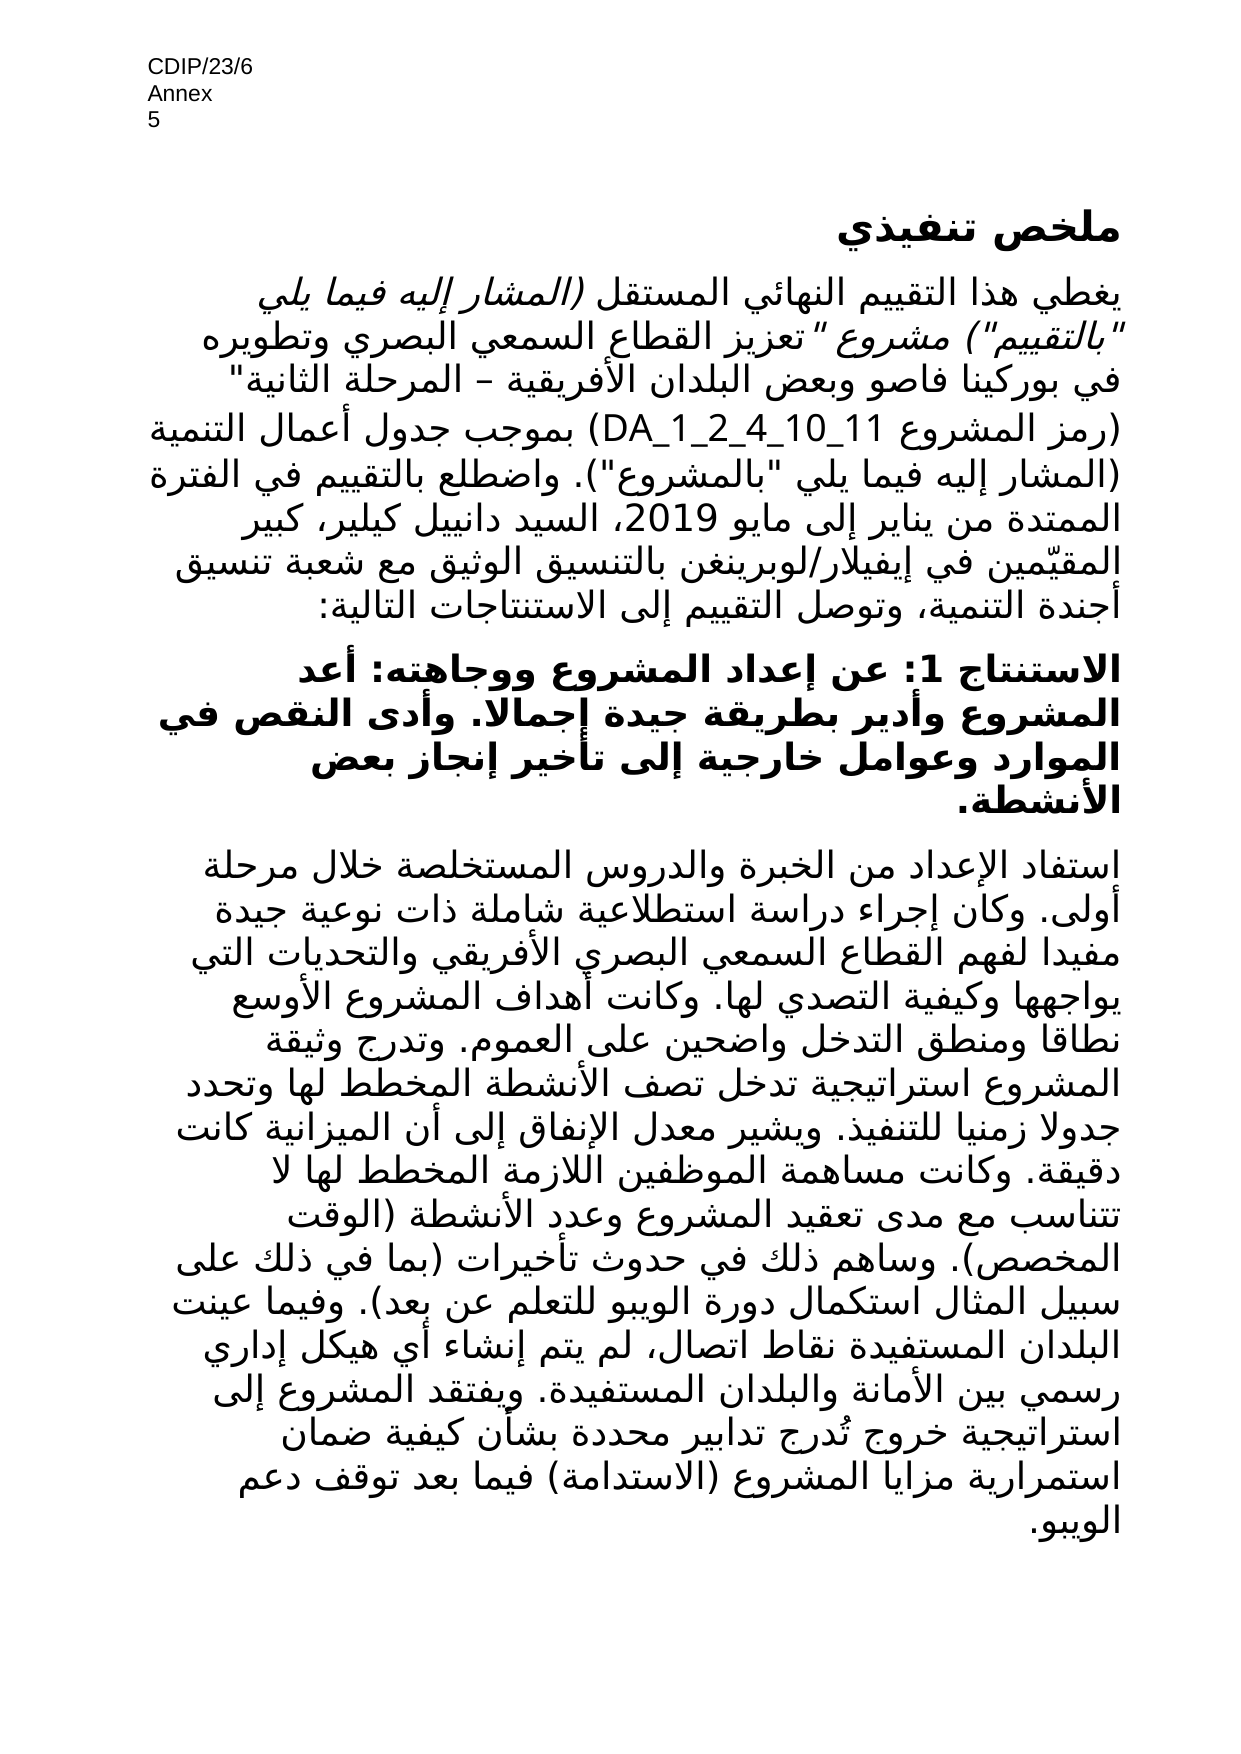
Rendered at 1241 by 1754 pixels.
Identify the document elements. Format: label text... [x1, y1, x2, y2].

subtitle الاستنتاج 1: عن إعداد المشروع ووجاهته: أعد المشروع وأدير بطريقة جيدة إجمالا. وأدى النقص في الموارد وعوامل خارجية إلى تأخير إنجاز بعض الأنشطة. [148, 648, 1122, 823]
subtitle ملخص تنفيذي [148, 208, 1122, 250]
text يغطي هذا التقييم النهائي المستقل (المشار إليه فيما يلي "بالتقييم") مشروع "تعزيز القطاع السمعي البصري وتطويره في بوركينا فاصو وبعض البلدان الأفريقية – المرحلة الثانية" (رمز المشروع DA_1_2_4_10_11) بموجب جدول أعمال التنمية (المشار إليه فيما يلي "بالمشروع"). واضطلع بالتقييم في الفترة الممتدة من يناير إلى مايو 2019، السيد دانييل كيلير، كبير المقيّمين في إيفيلار/لوبرينغن بالتنسيق الوثيق مع شعبة تنسيق أجندة التنمية، وتوصل التقييم إلى الاستنتاجات التالية: [148, 271, 1122, 627]
text استفاد الإعداد من الخبرة والدروس المستخلصة خلال مرحلة أولى. وكان إجراء دراسة استطلاعية شاملة ذات نوعية جيدة مفيدا لفهم القطاع السمعي البصري الأفريقي والتحديات التي يواجهها وكيفية التصدي لها. وكانت أهداف المشروع الأوسع نطاقا ومنطق التدخل واضحين على العموم. وتدرج وثيقة المشروع استراتيجية تدخل تصف الأنشطة المخطط لها وتحدد جدولا زمنيا للتنفيذ. ويشير معدل الإنفاق إلى أن الميزانية كانت دقيقة. وكانت مساهمة الموظفين اللازمة المخطط لها لا تتناسب مع مدى تعقيد المشروع وعدد الأنشطة (الوقت المخصص). وساهم ذلك في حدوث تأخيرات (بما في ذلك على سبيل المثال استكمال دورة الويبو للتعلم عن بعد). وفيما عينت البلدان المستفيدة نقاط اتصال، لم يتم إنشاء أي هيكل إداري رسمي بين الأمانة والبلدان المستفيدة. ويفتقد المشروع إلى استراتيجية خروج تُدرج تدابير محددة بشأن كيفية ضمان استمرارية مزايا المشروع (الاستدامة) فيما بعد توقف دعم الويبو. [148, 843, 1122, 1542]
